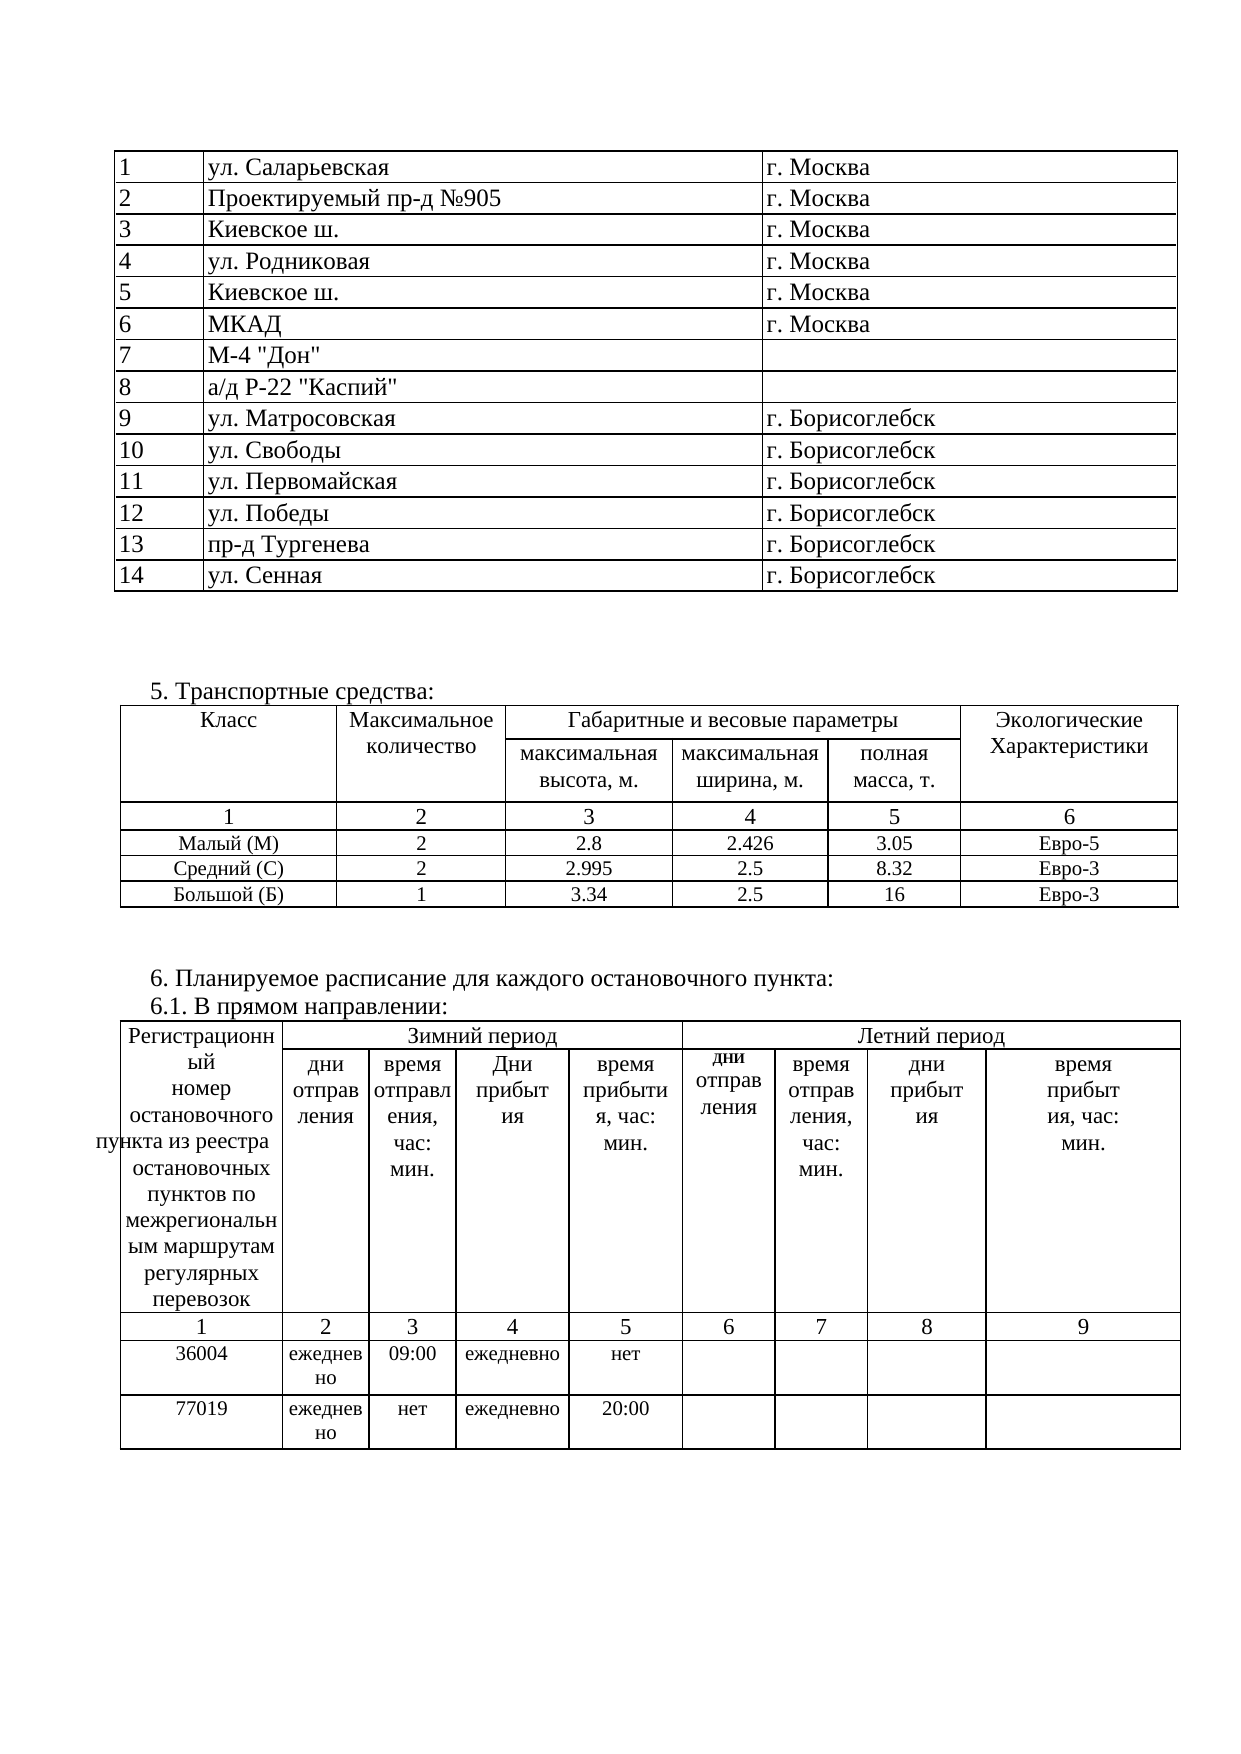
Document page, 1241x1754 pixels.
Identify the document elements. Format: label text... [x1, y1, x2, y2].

table_cell г. Борисоглебск [763, 433, 1177, 464]
table_cell г. Борисоглебск [763, 465, 1177, 496]
table_cell Малый (М) [121, 831, 336, 855]
table_cell время отправ ления, час: мин. [776, 1050, 867, 1312]
table_cell 2.8 [506, 831, 672, 855]
table_cell 2.5 [673, 856, 827, 880]
table_cell [683, 1396, 774, 1448]
table_cell 11 [115, 466, 203, 496]
table_cell 9 [115, 403, 203, 433]
table_cell [763, 339, 1177, 370]
table_header Зимний период [283, 1022, 682, 1048]
table_cell а/д Р-22 "Каспий" [204, 372, 762, 402]
table_header Габаритные и весовые параметры [506, 706, 960, 738]
table_cell 77019 [121, 1396, 282, 1448]
table_cell 3.05 [829, 831, 960, 855]
table_cell 7 [115, 340, 203, 370]
table_cell 1 [337, 882, 505, 906]
table_cell г. Москва [763, 276, 1177, 307]
table_cell 4 [673, 803, 827, 829]
table_cell ул. Свободы [204, 435, 762, 464]
table_cell время отправл ения, час: мин. [370, 1050, 455, 1312]
table_cell 36004 [121, 1341, 282, 1394]
table_cell Большой (Б) [121, 882, 336, 906]
table_cell 2 [283, 1313, 368, 1339]
table_cell г. Москва [763, 213, 1177, 244]
text 5. Транспортные средства: [150, 676, 1090, 704]
table_cell г. Москва [763, 307, 1177, 339]
table_cell Дни прибыт ия [457, 1050, 568, 1312]
table_cell 5 [115, 277, 203, 307]
table_cell [987, 1341, 1180, 1394]
table_cell время прибыт ия, час: мин. [987, 1050, 1180, 1312]
table_cell ул. Саларьевская [204, 152, 762, 181]
table_cell 6 [961, 803, 1177, 829]
text 6.1. В прямом направлении: [150, 991, 1090, 1020]
table_cell 8 [868, 1313, 985, 1339]
table_cell 14 [115, 560, 203, 590]
table_cell максимальная высота, м. [506, 740, 672, 801]
table_cell 1 [115, 152, 203, 181]
table_cell 2.995 [506, 856, 672, 880]
table_cell МКАД [204, 309, 762, 339]
table_cell 2.426 [673, 831, 827, 855]
table_cell нет [370, 1396, 455, 1448]
table_cell 5 [570, 1313, 682, 1339]
table_cell максимальная ширина, м. [673, 740, 827, 801]
table_cell 4 [457, 1313, 568, 1339]
table_header Максимальное количество [337, 706, 505, 801]
table_cell г. Борисоглебск [763, 528, 1177, 559]
table_cell [776, 1396, 867, 1448]
text 6. Планируемое расписание для каждого остановочного пункта: [150, 963, 1090, 991]
table_cell ул. Сенная [204, 561, 762, 590]
table_cell ул. Первомайская [204, 466, 762, 496]
table_cell Евро-3 [961, 882, 1177, 906]
table_cell 7 [776, 1313, 867, 1339]
table_cell г. Москва [763, 152, 1177, 181]
table_cell 2 [337, 803, 505, 829]
table_cell [868, 1341, 985, 1394]
table_cell 6 [115, 308, 203, 339]
table_cell Проектируемый пр-д №905 [204, 183, 762, 213]
table_cell М-4 "Дон" [204, 340, 762, 370]
table_cell [683, 1341, 774, 1394]
table_cell 6 [683, 1313, 774, 1339]
table_cell 2.5 [673, 882, 827, 906]
table_cell 5 [829, 803, 960, 829]
table_cell 3 [506, 803, 672, 829]
table_cell г. Москва [763, 244, 1177, 276]
table_cell дни прибыт ия [868, 1050, 985, 1312]
table_cell 10 [115, 434, 203, 464]
table_cell Киевское ш. [204, 215, 762, 244]
table_cell 09:00 [370, 1341, 455, 1394]
table_cell 8 [115, 371, 203, 402]
table_cell ДНИ отправ ления [683, 1050, 774, 1312]
table_cell ежедневно [283, 1341, 368, 1394]
table_cell 4 [115, 245, 203, 276]
table_cell 3 [115, 214, 203, 244]
table_cell ежедневно [457, 1396, 568, 1448]
table_cell Евро-3 [961, 856, 1177, 880]
table_cell г. Борисоглебск [763, 496, 1177, 527]
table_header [121, 1022, 282, 1312]
table_cell 2 [337, 856, 505, 880]
table_cell 1 [121, 803, 336, 829]
table_cell 2 [115, 183, 203, 213]
table_cell [868, 1396, 985, 1448]
table_cell пр-д Тургенева [204, 529, 762, 559]
table_cell ул. Победы [204, 498, 762, 527]
table_cell 20:00 [570, 1396, 682, 1448]
table_cell г. Москва [763, 181, 1177, 213]
table_cell ул. Родниковая [204, 246, 762, 276]
table_cell 9 [987, 1313, 1180, 1339]
table_cell г. Борисоглебск [763, 402, 1177, 433]
table_cell полная масса, т. [829, 740, 960, 801]
table_cell время прибыти я, час: мин. [570, 1050, 682, 1312]
table_cell 13 [115, 529, 203, 559]
table_cell 2 [337, 831, 505, 855]
table_cell Евро-5 [961, 831, 1177, 855]
table_cell дни отправ ления [283, 1050, 368, 1312]
table_header Класс [121, 706, 336, 801]
table_cell [987, 1396, 1180, 1448]
table_header Экологические Характеристики [961, 706, 1177, 801]
table_cell ежедневно [283, 1396, 368, 1448]
table_cell нет [570, 1341, 682, 1394]
table_cell [763, 370, 1177, 402]
table_cell Киевское ш. [204, 277, 762, 307]
table_cell 1 [121, 1313, 282, 1339]
table_cell 3 [370, 1313, 455, 1339]
table_cell [776, 1341, 867, 1394]
table_cell 16 [829, 882, 960, 906]
table_cell г. Борисоглебск [763, 559, 1177, 590]
table_cell 3.34 [506, 882, 672, 906]
table_cell 8.32 [829, 856, 960, 880]
table_cell ул. Матросовская [204, 403, 762, 433]
table_header Летний период [683, 1022, 1180, 1048]
table_cell ежедневно [457, 1341, 568, 1394]
table_cell 12 [115, 497, 203, 527]
table_cell Средний (С) [121, 856, 336, 880]
